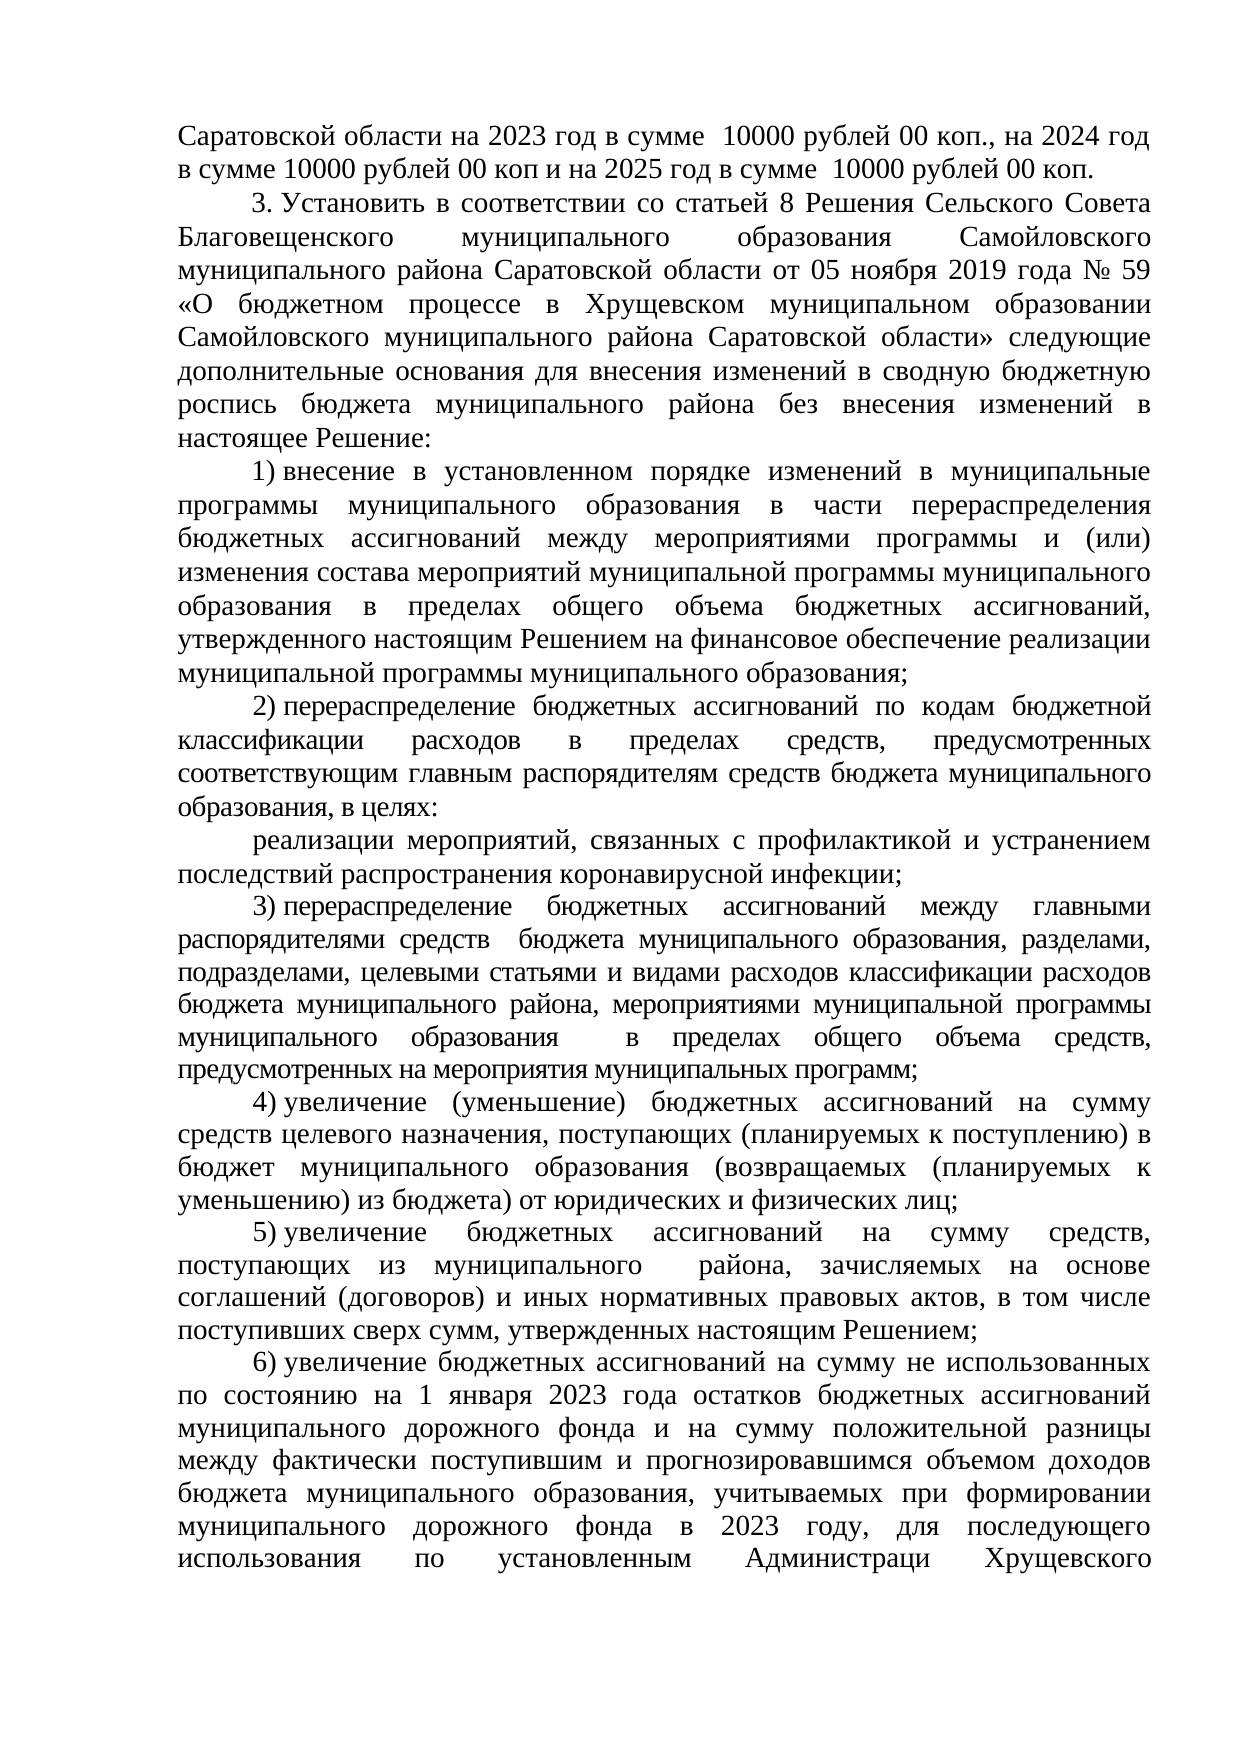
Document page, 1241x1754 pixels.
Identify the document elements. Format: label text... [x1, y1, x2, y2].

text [177, 118, 1152, 185]
text 2) перераспределение бюджетных ассигнований по кодам бюджетной классификации расходов в пределах средств, предусмотренных соответствующим главным распорядителям средств бюджета муниципального образования, в целях: [177, 688, 1152, 822]
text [177, 1346, 1152, 1574]
text 1) внесение в установленном порядке изменений в муниципальные программы муниципального образования в части перераспределения бюджетных ассигнований между мероприятиями программы и (или) изменения состава мероприятий муниципальной программы муниципального образования в пределах общего объема бюджетных ассигнований, утвержденного настоящим Решением на финансовое обеспечение реализации муниципальной программы муниципального образования; [177, 453, 1152, 688]
text 3. Установить в соответствии со статьей 8 Решения Сельского Совета Благовещенского муниципального образования Самойловского муниципального района Саратовской области от 05 ноября 2019 года № 59 «О бюджетном процессе в Хрущевском муниципальном образовании Самойловского муниципального района Саратовской области» следующие дополнительные основания для внесения изменений в сводную бюджетную роспись бюджета муниципального района без внесения изменений в настоящее Решение: [177, 185, 1152, 453]
text реализации мероприятий, связанных с профилактикой и устранением последствий распространения коронавирусной инфекции; [177, 822, 1152, 889]
text 5) увеличение бюджетных ассигнований на сумму средств, поступающих из муниципального района, зачисляемых на основе соглашений (договоров) и иных нормативных правовых актов, в том числе поступивших сверх сумм, утвержденных настоящим Решением; [177, 1215, 1152, 1346]
text 3) перераспределение бюджетных ассигнований между главными распорядителями средств бюджета муниципального образования, разделами, подразделами, целевыми статьями и видами расходов классификации расходов бюджета муниципального района, мероприятиями муниципальной программы муниципального образования в пределах общего объема средств, предусмотренных на мероприятия муниципальных программ; [177, 889, 1152, 1085]
text 4) увеличение (уменьшение) бюджетных ассигнований на сумму средств целевого назначения, поступающих (планируемых к поступлению) в бюджет муниципального образования (возвращаемых (планируемых к уменьшению) из бюджета) от юридических и физических лиц; [177, 1085, 1152, 1215]
